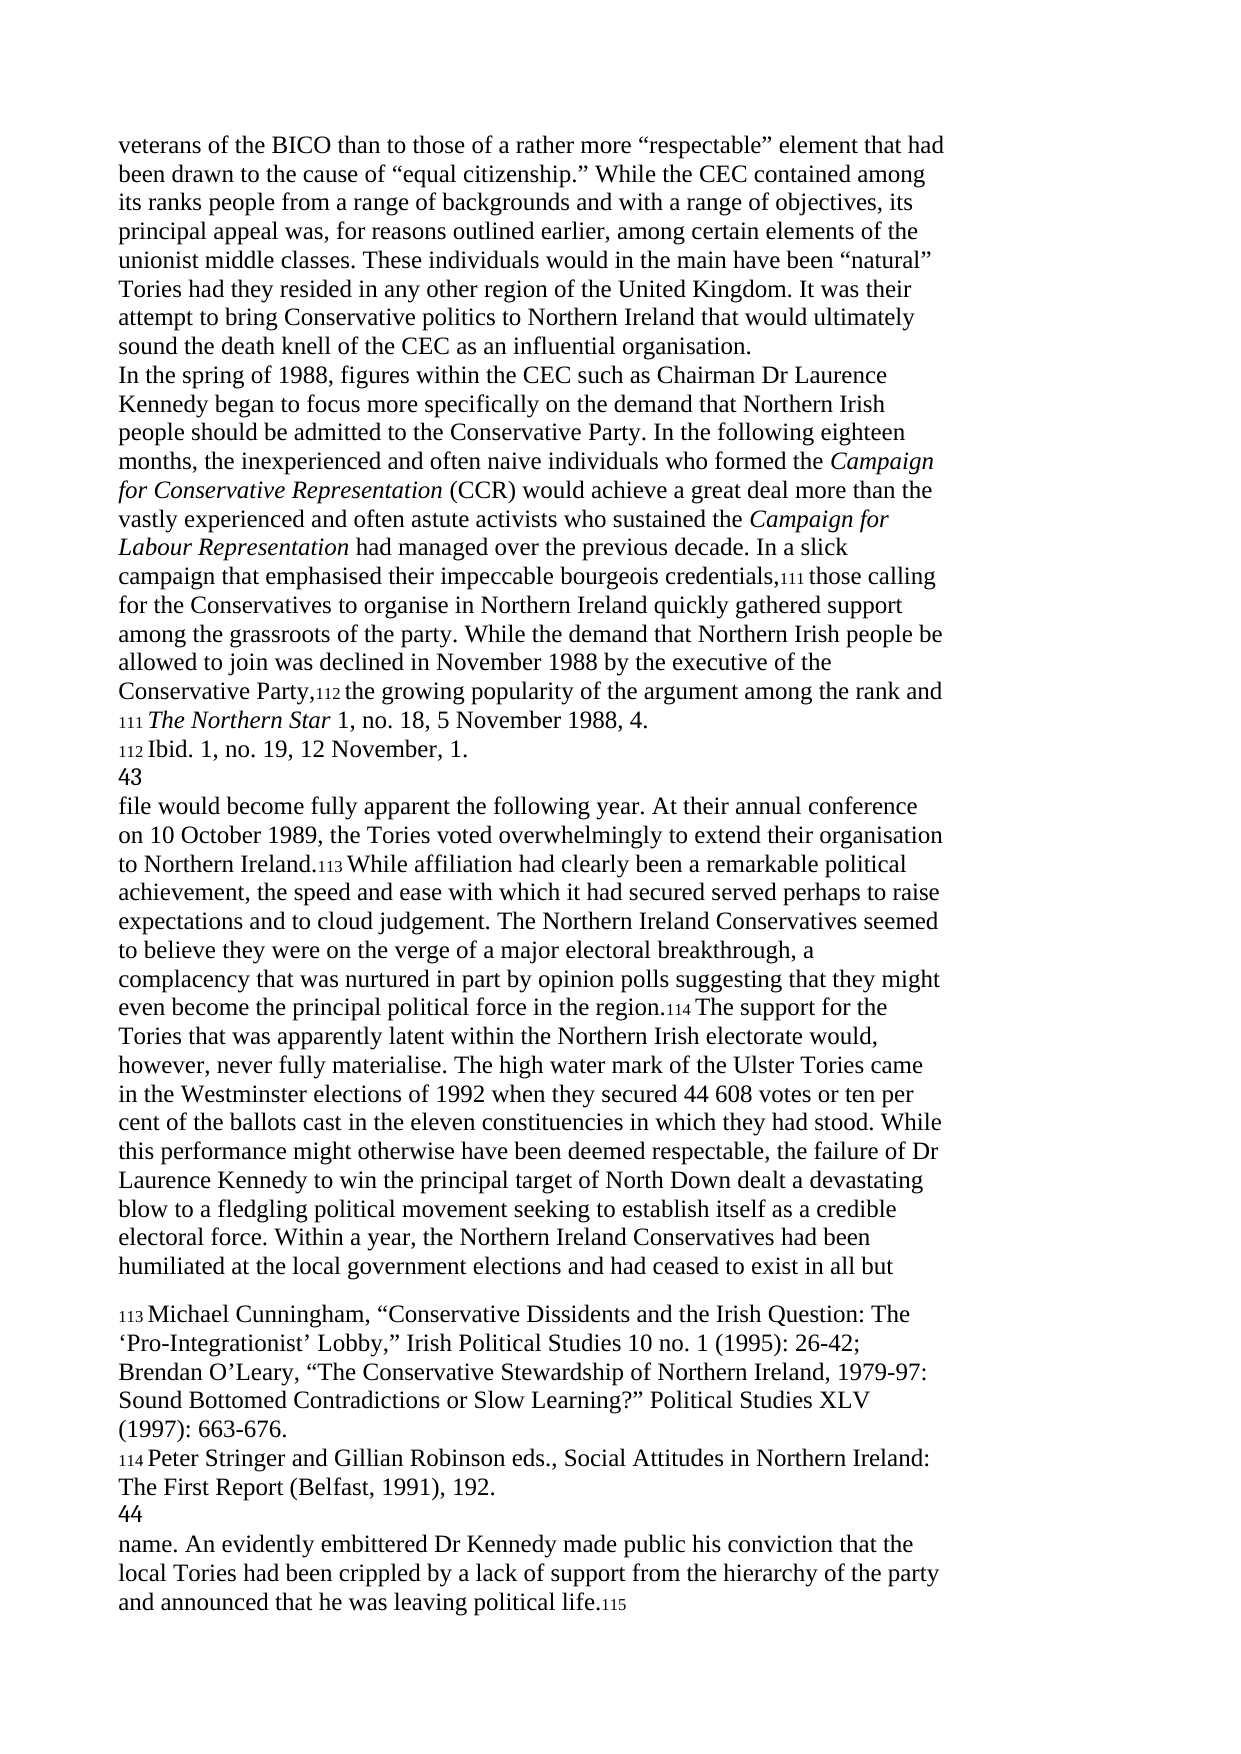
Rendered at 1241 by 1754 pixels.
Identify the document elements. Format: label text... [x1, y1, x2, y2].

text for Conservative Representation (CCR) would achieve a great deal more than the [118, 475, 1122, 504]
text humiliated at the local government elections and had ceased to exist in all but [118, 1251, 1122, 1280]
text Laurence Kennedy to win the principal target of North Down dealt a devastating [118, 1165, 1122, 1194]
text (1997): 663-676. [118, 1414, 1122, 1443]
text on 10 October 1989, the Tories voted overwhelmingly to extend their organisation [118, 820, 1122, 849]
text blow to a fledgling political movement seeking to establish itself as a credible [118, 1194, 1122, 1222]
text electoral force. Within a year, the Northern Ireland Conservatives had been [118, 1222, 1122, 1251]
text people should be admitted to the Conservative Party. In the following eighteen [118, 417, 1122, 446]
text to believe they were on the verge of a major electoral breakthrough, a [118, 935, 1122, 964]
text vastly experienced and often astute activists who sustained the Campaign for [118, 504, 1122, 532]
text to Northern Ireland.113 While affiliation had clearly been a remarkable political [118, 849, 1122, 877]
text cent of the ballots cast in the eleven constituencies in which they had stood. While [118, 1107, 1122, 1136]
text 113 Michael Cunningham, “Conservative Dissidents and the Irish Question: The [118, 1299, 1122, 1328]
text in the Westminster elections of 1992 when they secured 44 608 votes or ten per [118, 1079, 1122, 1107]
text principal appeal was, for reasons outlined earlier, among certain elements of the [118, 216, 1122, 245]
text its ranks people from a range of backgrounds and with a range of objectives, its [118, 187, 1122, 216]
text sound the death knell of the CEC as an influential organisation. [118, 331, 1122, 360]
text 112 Ibid. 1, no. 19, 12 November, 1. [118, 734, 1122, 762]
text expectations and to cloud judgement. The Northern Ireland Conservatives seemed [118, 906, 1122, 935]
text Kennedy began to focus more specifically on the demand that Northern Irish [118, 389, 1122, 417]
text Labour Representation had managed over the previous decade. In a slick [118, 532, 1122, 561]
text allowed to join was declined in November 1988 by the executive of the [118, 647, 1122, 676]
text Tories that was apparently latent within the Northern Irish electorate would, [118, 1021, 1122, 1050]
text unionist middle classes. These individuals would in the main have been “natural” [118, 245, 1122, 274]
text Conservative Party,112 the growing popularity of the argument among the rank and [118, 676, 1122, 705]
text 43 [118, 762, 1122, 791]
text In the spring of 1988, figures within the CEC such as Chairman Dr Laurence [118, 360, 1122, 389]
text even become the principal political force in the region.114 The support for the [118, 992, 1122, 1021]
text 111 The Northern Star 1, no. 18, 5 November 1988, 4. [118, 705, 1122, 734]
text for the Conservatives to organise in Northern Ireland quickly gathered support [118, 590, 1122, 619]
text name. An evidently embittered Dr Kennedy made public his conviction that the [118, 1529, 1122, 1558]
text among the grassroots of the party. While the demand that Northern Irish people be [118, 619, 1122, 647]
text 114 Peter Stringer and Gillian Robinson eds., Social Attitudes in Northern Ireland: [118, 1443, 1122, 1472]
text months, the inexperienced and often naive individuals who formed the Campaign [118, 446, 1122, 475]
text attempt to bring Conservative politics to Northern Ireland that would ultimately [118, 302, 1122, 331]
text veterans of the BICO than to those of a rather more “respectable” element that had [118, 130, 1122, 159]
text local Tories had been crippled by a lack of support from the hierarchy of the party [118, 1558, 1122, 1587]
text complacency that was nurtured in part by opinion polls suggesting that they might [118, 964, 1122, 992]
text Tories had they resided in any other region of the United Kingdom. It was their [118, 274, 1122, 302]
text achievement, the speed and ease with which it had secured served perhaps to raise [118, 877, 1122, 906]
text this performance might otherwise have been deemed respectable, the failure of Dr [118, 1136, 1122, 1165]
text ‘Pro-Integrationist’ Lobby,” Irish Political Studies 10 no. 1 (1995): 26-42; [118, 1328, 1122, 1357]
text file would become fully apparent the following year. At their annual conference [118, 791, 1122, 820]
text and announced that he was leaving political life.115 [118, 1587, 1122, 1615]
text The First Report (Belfast, 1991), 192. [118, 1472, 1122, 1500]
text however, never fully materialise. The high water mark of the Ulster Tories came [118, 1050, 1122, 1079]
text been drawn to the cause of “equal citizenship.” While the CEC contained among [118, 159, 1122, 187]
text Sound Bottomed Contradictions or Slow Learning?” Political Studies XLV [118, 1385, 1122, 1414]
text 44 [118, 1500, 1122, 1529]
text campaign that emphasised their impeccable bourgeois credentials,111 those calling [118, 561, 1122, 590]
text Brendan O’Leary, “The Conservative Stewardship of Northern Ireland, 1979-97: [118, 1357, 1122, 1385]
